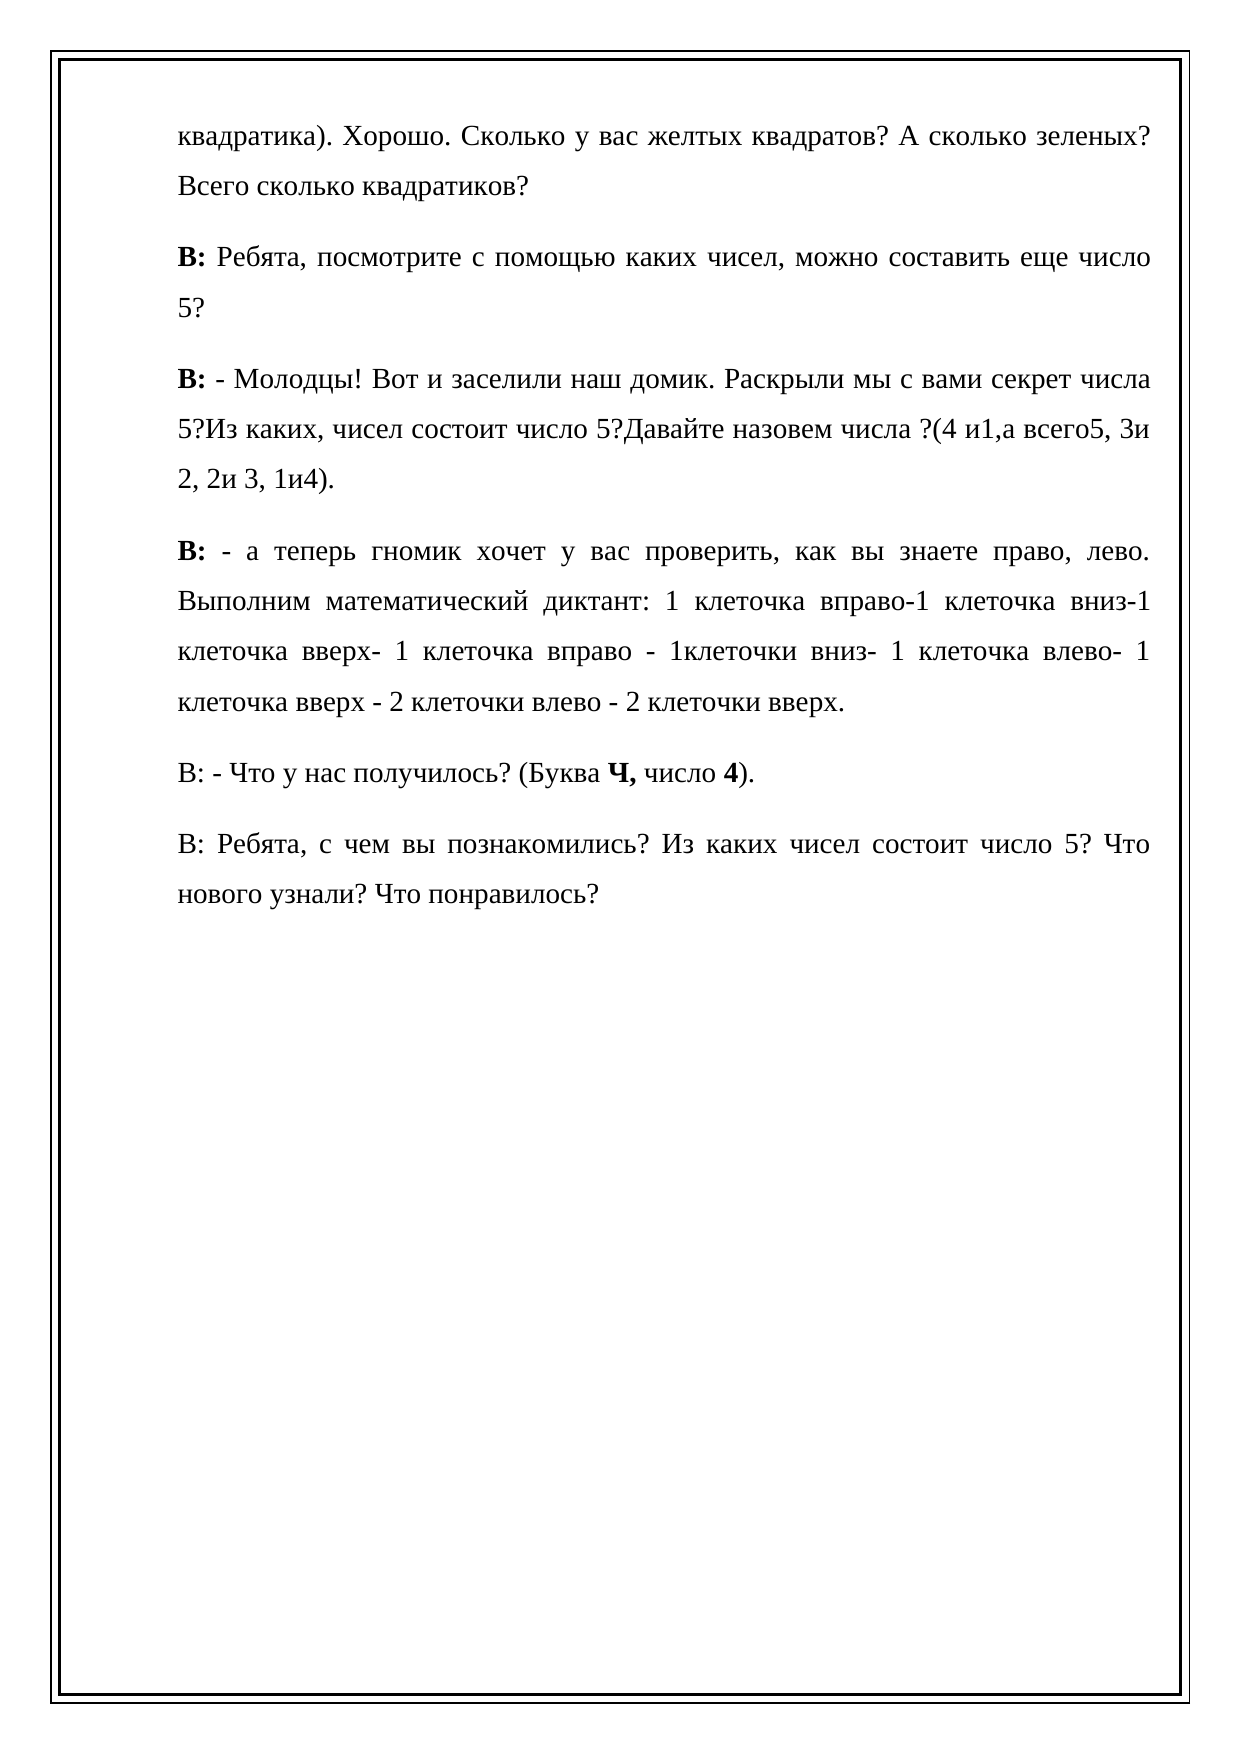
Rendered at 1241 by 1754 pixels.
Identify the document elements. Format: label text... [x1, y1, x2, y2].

text В: - а теперь гномик хочет у вас проверить, как вы знаете право, лево. Выполним математический диктант: 1 клеточка вправо-1 клеточка вниз-1 клеточка вверх- 1 клеточка вправо - 1клеточки вниз- 1 клеточка влево- 1 клеточка вверх - 2 клеточки влево - 2 клеточки вверх. [177, 533, 1152, 717]
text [177, 118, 1152, 202]
text В: Ребята, посмотрите с помощью каких чисел, можно составить еще число 5? [177, 239, 1152, 323]
text В: - Что у нас получилось? (Буква Ч, число 4). [177, 755, 1152, 788]
text В: Ребята, с чем вы познакомились? Из каких чисел состоит число 5? Что нового узнали? Что понравилось? [177, 826, 1152, 910]
text В: - Молодцы! Вот и заселили наш домик. Раскрыли мы с вами секрет числа 5?Из каких, чисел состоит число 5?Давайте назовем числа ?(4 и1,а всего5, 3и 2, 2и 3, 1и4). [177, 361, 1152, 495]
